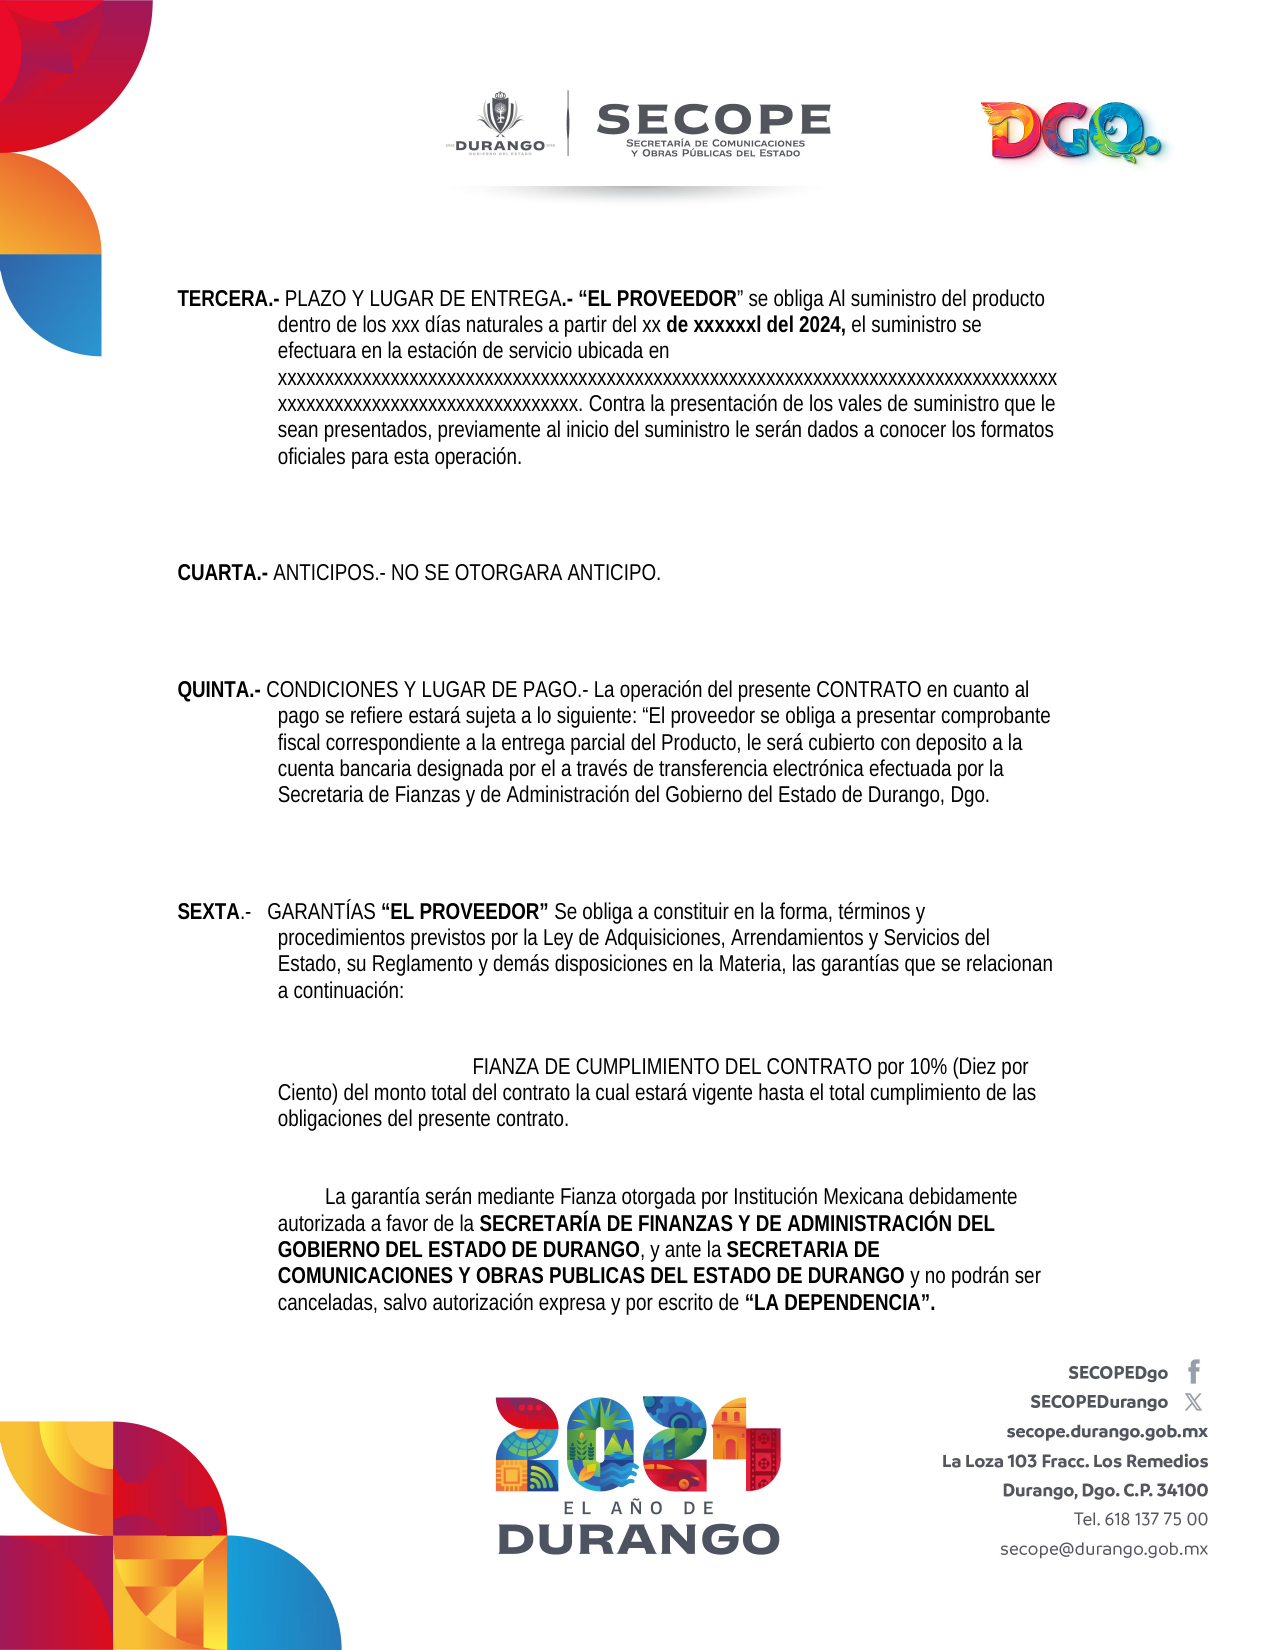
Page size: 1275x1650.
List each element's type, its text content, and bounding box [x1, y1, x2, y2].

text SEXTA.- GARANTÍAS “EL PROVEEDOR” Se obliga a constituir en la forma, términos y procedimientos previstos por la Ley de Adquisiciones, Arrendamientos y Servicios del Estado, su Reglamento y demás disposiciones en la Materia, las garantías que se relacionan a continuación: [177, 898, 1057, 1003]
text CUARTA.- ANTICIPOS.- NO SE OTORGARA ANTICIPO. [177, 559, 1057, 586]
text QUINTA.- CONDICIONES Y LUGAR DE PAGO.- La operación del presente CONTRATO en cuanto al pago se refiere estará sujeta a lo siguiente: “El proveedor se obliga a presentar comprobante fiscal correspondiente a la entrega parcial del Producto, le será cubierto con deposito a la cuenta bancaria designada por el a través de transferencia electrónica efectuada por la Secretaria de Fianzas y de Administración del Gobierno del Estado de Durango, Dgo. [177, 676, 1057, 807]
text FIANZA DE CUMPLIMIENTO DEL CONTRATO por 10% (Diez por Ciento) del monto total del contrato la cual estará vigente hasta el total cumplimiento de las obligaciones del presente contrato. [278, 1053, 1057, 1132]
text TERCERA.- PLAZO Y LUGAR DE ENTREGA.- “EL PROVEEDOR” se obliga Al suministro del producto dentro de los xxx días naturales a partir del xx de xxxxxxl del 2024, el suministro se efectuara en la estación de servicio ubicada en xxxxxxxxxxxxxxxxxxxxxxxxxxxxxxxxxxxxxxxxxxxxxxxxxxxxxxxxxxxxxxxxxxxxxxxxxxxxxxxxxxxxxxxxxxxxxxxxxxxxxxxxxxxxxxxxxxx. Contra la presentación de los vales de suministro que le sean presentados, previamente al inicio del suministro le serán dados a conocer los formatos oficiales para esta operación. [177, 284, 1057, 469]
text La garantía serán mediante Fianza otorgada por Institución Mexicana debidamente autorizada a favor de la SECRETARÍA DE FINANZAS Y DE ADMINISTRACIÓN DEL GOBIERNO DEL ESTADO DE DURANGO, y ante la SECRETARIA DE COMUNICACIONES Y OBRAS PUBLICAS DEL ESTADO DE DURANGO y no podrán ser canceladas, salvo autorización expresa y por escrito de “LA DEPENDENCIA”. [177, 1183, 1057, 1315]
picture [0, 0, 1275, 1650]
